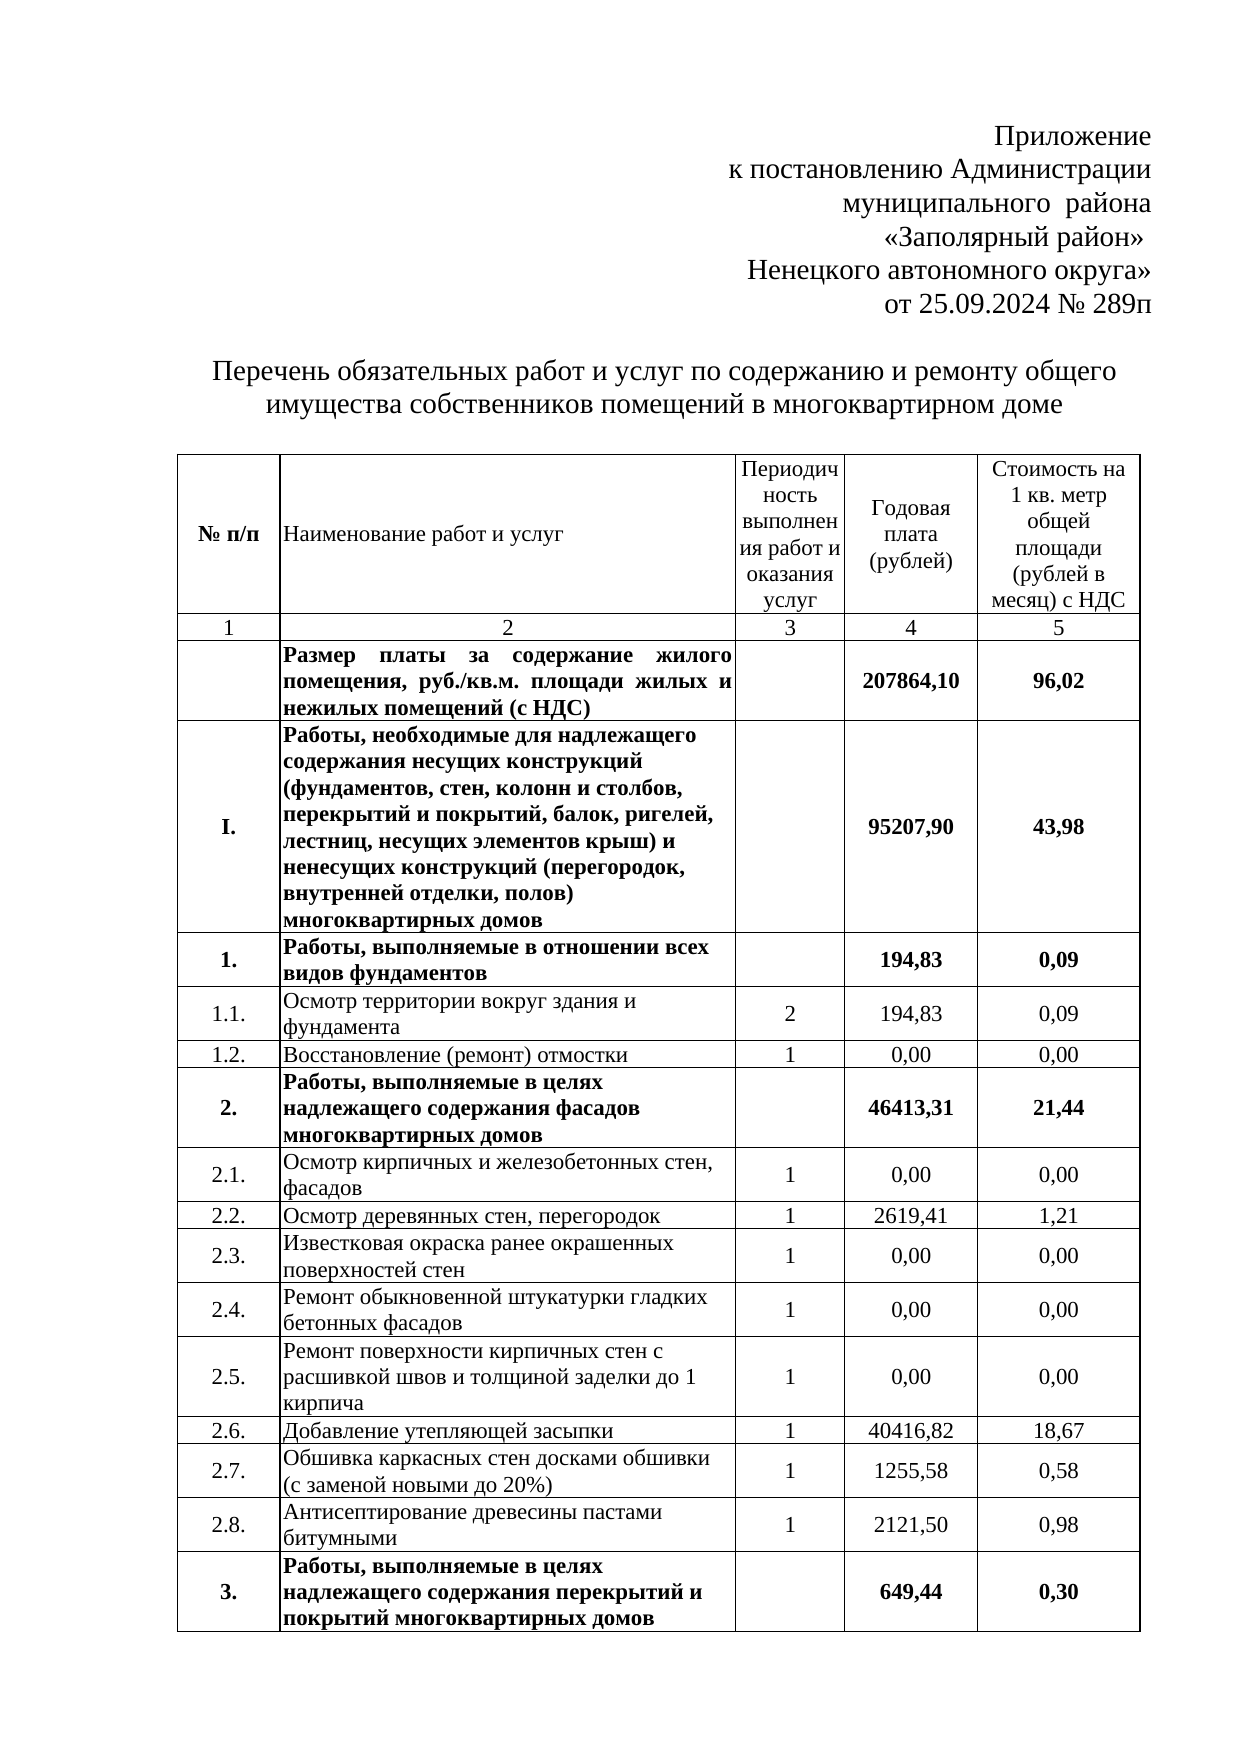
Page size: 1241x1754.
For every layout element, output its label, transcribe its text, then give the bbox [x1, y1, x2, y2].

table_cell 96,02 [978, 641, 1139, 720]
table_cell 1 [736, 1148, 844, 1201]
table_cell Работы, выполняемые в отношении всех видов фундаментов [281, 933, 735, 986]
table_cell 2619,41 [845, 1202, 977, 1228]
table_cell Обшивка каркасных стен досками обшивки (с заменой новыми до 20%) [281, 1444, 735, 1497]
table_cell 2.7. [178, 1444, 279, 1497]
table_cell 2. [178, 1068, 279, 1147]
table_cell Осмотр деревянных стен, перегородок [281, 1202, 735, 1228]
table_header № п/п [178, 455, 279, 613]
table_cell Ремонт поверхности кирпичных стен с расшивкой швов и толщиной заделки до 1 кирпича [281, 1337, 735, 1416]
table_cell 2121,50 [845, 1498, 977, 1551]
table_cell 1 [736, 1202, 844, 1228]
table_header Годовая плата (рублей) [845, 455, 977, 613]
table_cell 2.2. [178, 1202, 279, 1228]
table_cell 95207,90 [845, 721, 977, 932]
table_cell 194,83 [845, 987, 977, 1039]
table_cell 2.4. [178, 1283, 279, 1336]
table_cell Работы, выполняемые в целях надлежащего содержания фасадов многоквартирных домов [281, 1068, 735, 1147]
table_cell 1.2. [178, 1041, 279, 1067]
table_header Наименование работ и услуг [281, 455, 735, 613]
table_cell Работы, выполняемые в целях надлежащего содержания перекрытий и покрытий многоквартирных домов [281, 1552, 735, 1631]
table_cell 3 [736, 614, 844, 640]
table_cell 0,00 [978, 1337, 1139, 1416]
table_cell [736, 1552, 844, 1631]
table_cell 1 [736, 1283, 844, 1336]
table_cell Ремонт обыкновенной штукатурки гладких бетонных фасадов [281, 1283, 735, 1336]
table_cell 4 [845, 614, 977, 640]
table_cell 43,98 [978, 721, 1139, 932]
table_cell 0,09 [978, 987, 1139, 1039]
table_cell 0,00 [845, 1041, 977, 1067]
table_cell 46413,31 [845, 1068, 977, 1147]
table_cell 649,44 [845, 1552, 977, 1631]
table_cell Осмотр кирпичных и железобетонных стен, фасадов [281, 1148, 735, 1201]
table_cell 0,00 [978, 1229, 1139, 1282]
table_cell 0,00 [845, 1337, 977, 1416]
table_cell 207864,10 [845, 641, 977, 720]
table_cell 1 [736, 1444, 844, 1497]
table_cell 1,21 [978, 1202, 1139, 1228]
table_header Периодичность выполнения работ и оказания услуг [736, 455, 844, 613]
table_cell 2.5. [178, 1337, 279, 1416]
table_cell 0,98 [978, 1498, 1139, 1551]
table_cell 3. [178, 1552, 279, 1631]
table_cell 0,30 [978, 1552, 1139, 1631]
table_cell 1 [178, 614, 279, 640]
table_cell 40416,82 [845, 1417, 977, 1443]
table_cell 0,58 [978, 1444, 1139, 1497]
table_cell 2 [281, 614, 735, 640]
table_cell 1.1. [178, 987, 279, 1039]
text Приложение [177, 118, 1152, 152]
table_cell 1 [736, 1337, 844, 1416]
table_cell [736, 933, 844, 986]
table_cell I. [178, 721, 279, 932]
table_cell Восстановление (ремонт) отмостки [281, 1041, 735, 1067]
table_cell 18,67 [978, 1417, 1139, 1443]
table_cell 1255,58 [845, 1444, 977, 1497]
table_cell 0,09 [978, 933, 1139, 986]
table_cell 0,00 [845, 1283, 977, 1336]
table_cell [736, 721, 844, 932]
table_cell Осмотр территории вокруг здания и фундамента [281, 987, 735, 1039]
table_cell 1 [736, 1498, 844, 1551]
table_cell 21,44 [978, 1068, 1139, 1147]
table_cell 1 [736, 1041, 844, 1067]
table_cell 1 [736, 1229, 844, 1282]
table_cell [736, 1068, 844, 1147]
table_cell Известковая окраска ранее окрашенных поверхностей стен [281, 1229, 735, 1282]
text «Заполярный район» Ненецкого автономного округа» [177, 219, 1152, 286]
table_cell 2.6. [178, 1417, 279, 1443]
text Перечень обязательных работ и услуг по содержанию и ремонту общего имущества собственников помещений в многоквартирном доме [177, 353, 1152, 420]
table_cell Добавление утепляющей засыпки [281, 1417, 735, 1443]
table_cell 0,00 [978, 1148, 1139, 1201]
table_cell Антисептирование древесины пастами битумными [281, 1498, 735, 1551]
table_header Стоимость на 1 кв. метр общей площади (рублей в месяц) с НДС [978, 455, 1139, 613]
table_cell [736, 641, 844, 720]
table_cell 194,83 [845, 933, 977, 986]
table_cell 0,00 [978, 1041, 1139, 1067]
table_cell [178, 641, 279, 720]
text к постановлению Администрации [177, 152, 1152, 185]
table_cell 0,00 [978, 1283, 1139, 1336]
table_cell 2.8. [178, 1498, 279, 1551]
table_cell Размер платы за содержание жилого помещения, руб./кв.м. площади жилых и нежилых помещений (с НДС) [281, 641, 735, 720]
table_cell 5 [978, 614, 1139, 640]
table_cell 1. [178, 933, 279, 986]
text от 25.09.2024 № 289п [177, 286, 1152, 319]
table_cell 0,00 [845, 1229, 977, 1282]
text муниципального района [177, 185, 1152, 219]
table_cell 1 [736, 1417, 844, 1443]
table_cell 2 [736, 987, 844, 1039]
table_cell 2.3. [178, 1229, 279, 1282]
table_cell Работы, необходимые для надлежащего содержания несущих конструкций (фундаментов, стен, колонн и столбов, перекрытий и покрытий, балок, ригелей, лестниц, несущих элементов крыш) и ненесущих конструкций (перегородок, внутренней отделки, полов) многоквартирных домов [281, 721, 735, 932]
table_cell 0,00 [845, 1148, 977, 1201]
table_cell 2.1. [178, 1148, 279, 1201]
